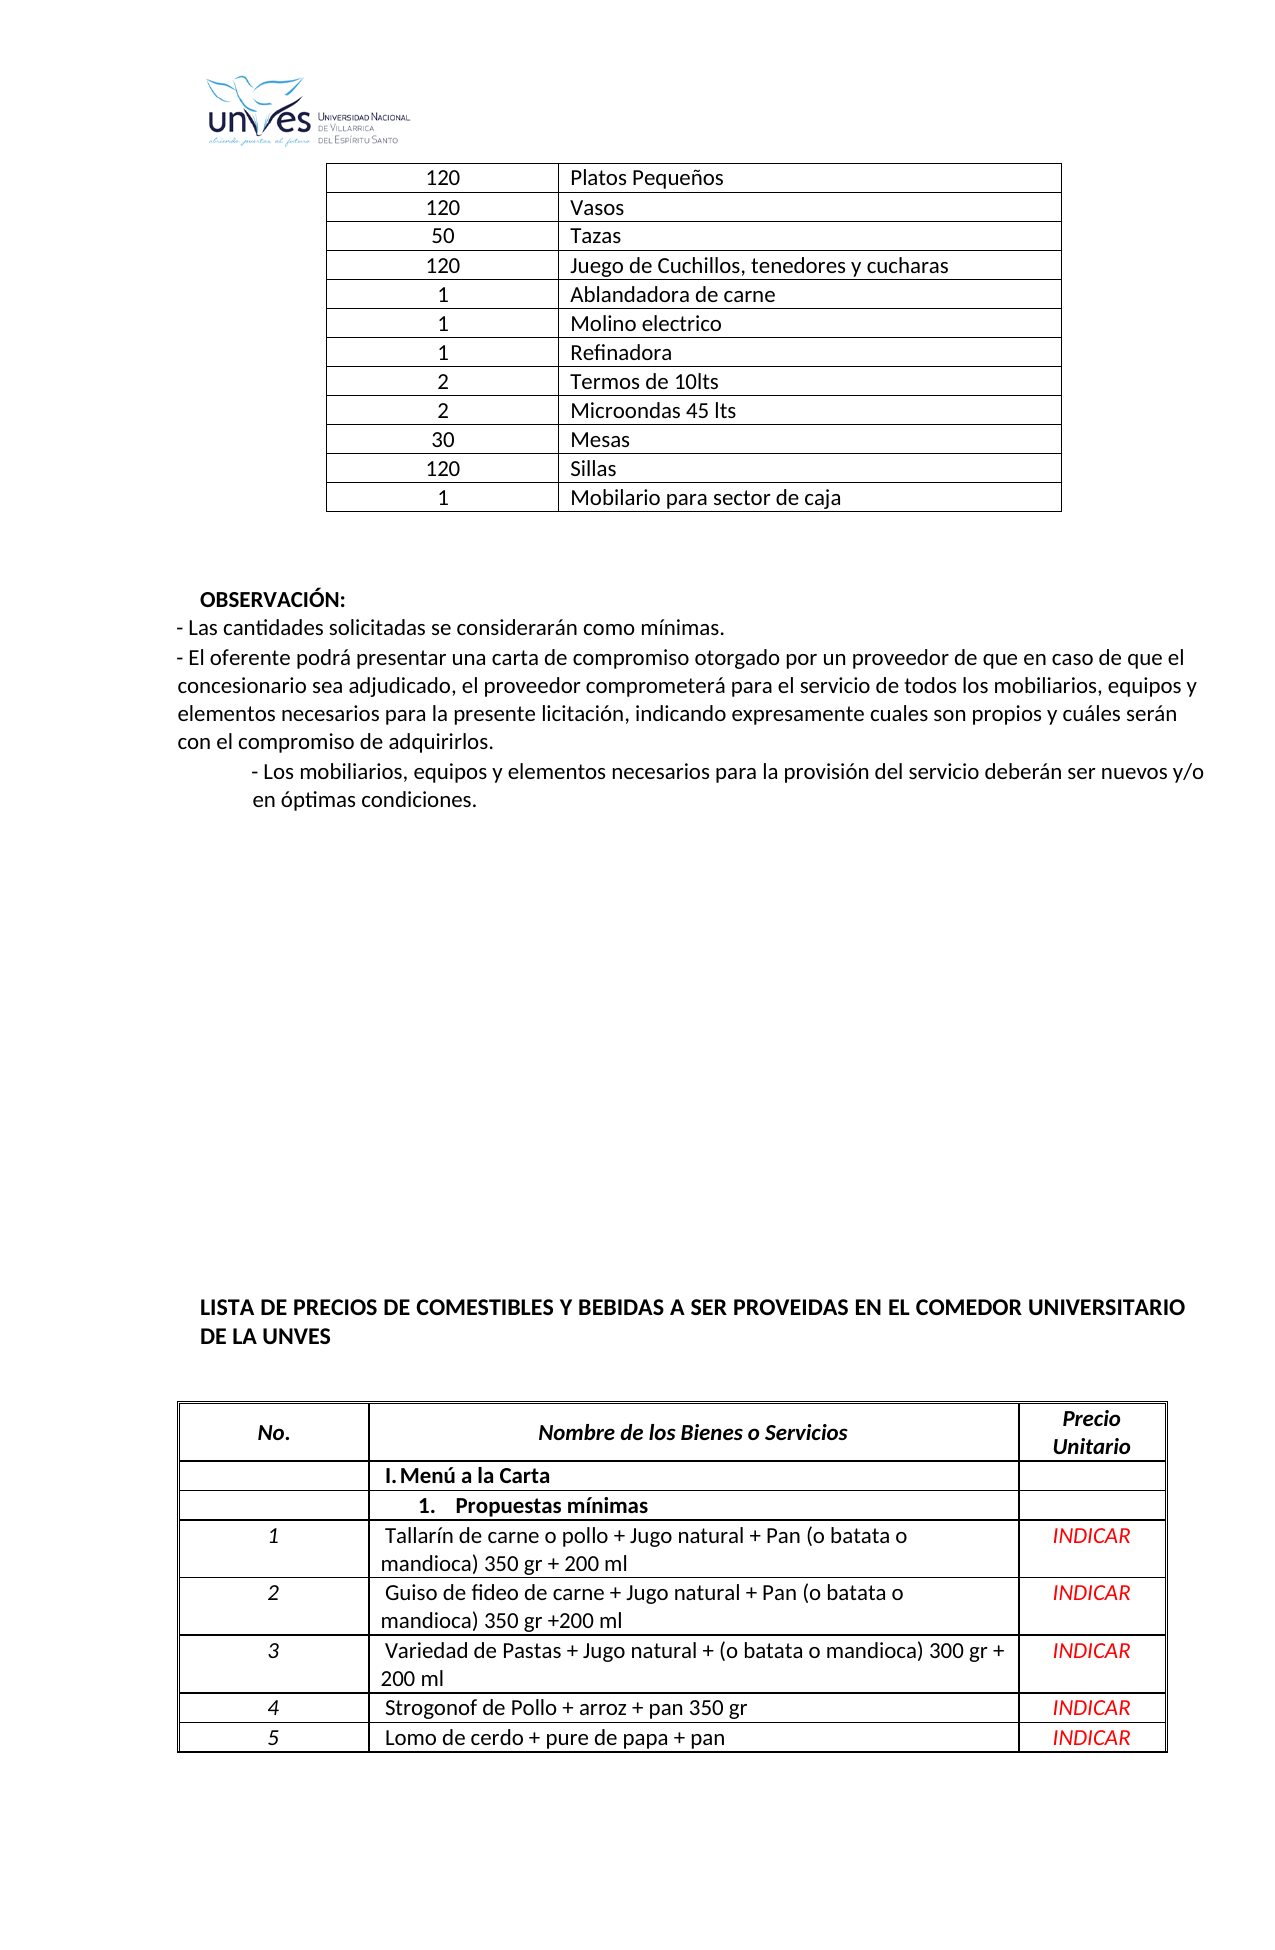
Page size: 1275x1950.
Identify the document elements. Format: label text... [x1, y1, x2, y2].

table_cell 120 [327, 251, 558, 279]
table_cell Strogonof de Pollo + arroz + pan 350 gr [370, 1694, 1018, 1722]
table_cell Tazas [559, 222, 1061, 250]
text OBSERVACIÓN: [200, 586, 1187, 613]
table_cell 1 [180, 1521, 368, 1577]
table_cell Juego de Cuchillos, tenedores y cucharas [559, 251, 1061, 279]
table_cell 3 [180, 1636, 368, 1692]
table_header Precio Unitario [1020, 1404, 1165, 1460]
picture [203, 73, 424, 150]
table_cell Variedad de Pastas + Jugo natural + (o batata o mandioca) 300 gr + 200 ml [370, 1636, 1018, 1692]
table_cell 120 [327, 164, 558, 192]
table_cell [180, 1462, 368, 1489]
table_cell Refinadora [559, 338, 1061, 366]
table_cell 4 [180, 1694, 368, 1722]
table_cell 120 [327, 454, 558, 482]
table_cell Mesas [559, 425, 1061, 453]
text - Las cantidades solicitadas se considerarán como mínimas. [176, 613, 1211, 642]
table_cell [1020, 1462, 1165, 1489]
text - Los mobiliarios, equipos y elementos necesarios para la provisión del servicio deberán ser nuevos y/o en óptimas condiciones. [251, 757, 1211, 813]
table_cell Platos Pequeños [559, 164, 1061, 192]
table_cell 1 [327, 338, 558, 366]
table_cell Molino electrico [559, 309, 1061, 337]
table_cell 5 [180, 1723, 368, 1751]
table_cell 2 [180, 1578, 368, 1634]
table_cell Termos de 10lts [559, 367, 1061, 395]
table_cell 30 [327, 425, 558, 453]
table_cell Sillas [559, 454, 1061, 482]
table_cell Mobilario para sector de caja [559, 483, 1061, 511]
table_cell INDICAR [1020, 1578, 1165, 1634]
table_cell 120 [327, 193, 558, 221]
table_header No. [180, 1404, 368, 1460]
table_cell INDICAR [1020, 1723, 1165, 1751]
table_cell Tallarín de carne o pollo + Jugo natural + Pan (o batata o mandioca) 350 gr + 200 ml [370, 1521, 1018, 1577]
text LISTA DE PRECIOS DE COMESTIBLES Y BEBIDAS A SER PROVEIDAS EN EL COMEDOR UNIVERSITARIO DE LA UNVES [200, 1292, 1187, 1350]
table_cell INDICAR [1020, 1694, 1165, 1722]
text - El oferente podrá presentar una carta de compromiso otorgado por un proveedor de que en caso de que el concesionario sea adjudicado, el proveedor comprometerá para el servicio de todos los mobiliarios, equipos y elementos necesarios para la presente licitación, indicando expresamente cuales son propios y cuáles serán con el compromiso de adquirirlos. [176, 643, 1211, 756]
table_cell Lomo de cerdo + pure de papa + pan [370, 1723, 1018, 1751]
table_header Nombre de los Bienes o Servicios [370, 1404, 1018, 1460]
table_cell INDICAR [1020, 1521, 1165, 1577]
table_cell Microondas 45 lts [559, 396, 1061, 424]
table_cell Propuestas mínimas [370, 1491, 1018, 1519]
table_cell 2 [327, 367, 558, 395]
table_cell 1 [327, 309, 558, 337]
table_cell [1020, 1491, 1165, 1519]
table_cell 2 [327, 396, 558, 424]
table_cell [180, 1491, 368, 1519]
table_cell 1 [327, 280, 558, 308]
table_cell Guiso de fideo de carne + Jugo natural + Pan (o batata o mandioca) 350 gr +200 ml [370, 1578, 1018, 1634]
table_cell 1 [327, 483, 558, 511]
table_cell 50 [327, 222, 558, 250]
table_cell Vasos [559, 193, 1061, 221]
table_cell Ablandadora de carne [559, 280, 1061, 308]
table_cell INDICAR [1020, 1636, 1165, 1692]
table_cell Menú a la Carta [370, 1462, 1018, 1489]
